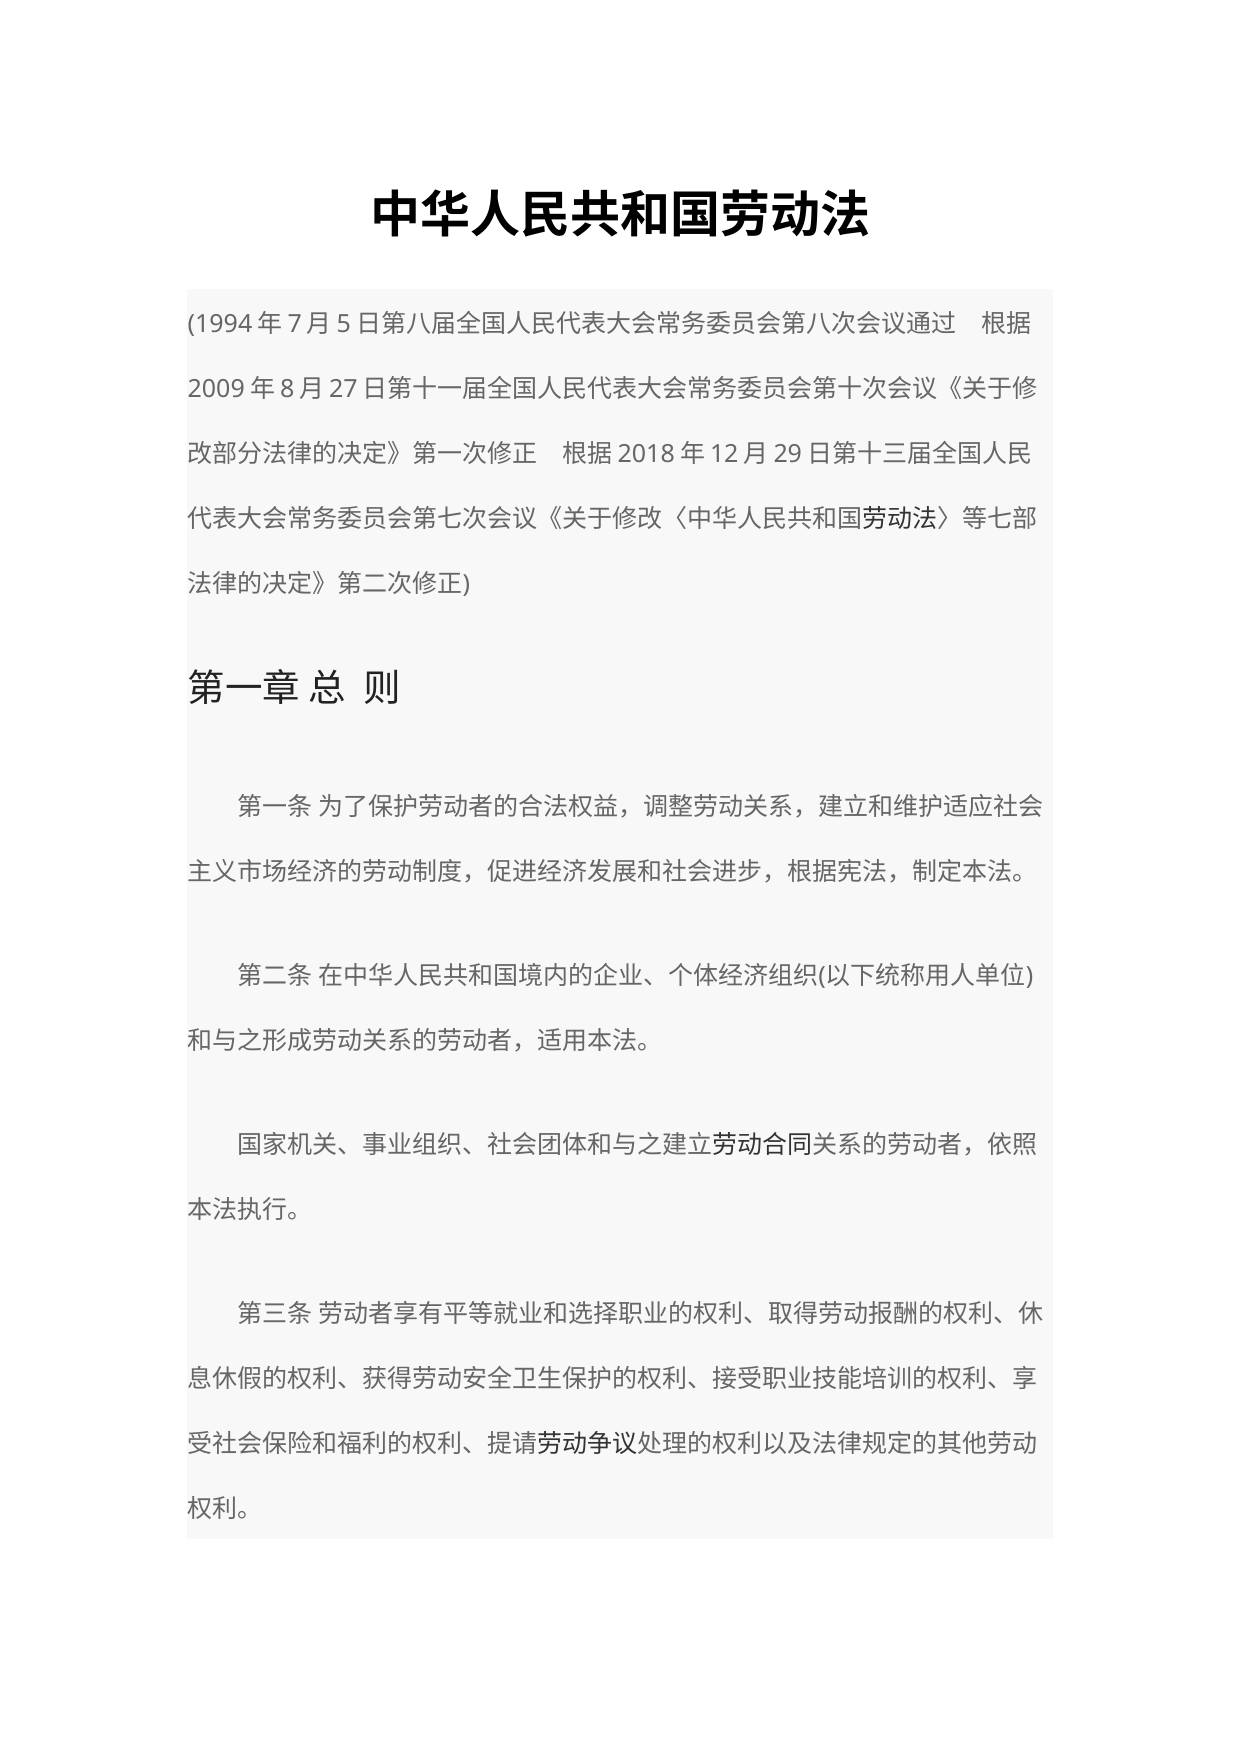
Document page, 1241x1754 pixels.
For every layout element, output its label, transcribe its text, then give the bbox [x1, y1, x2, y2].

subtitle 第一章 总 则 [187, 653, 1053, 718]
text 第一条 为了保护劳动者的合法权益，调整劳动关系，建立和维护适应社会主义市场经济的劳动制度，促进经济发展和社会进步，根据宪法，制定本法。 [187, 772, 1053, 902]
text 第三条 劳动者享有平等就业和选择职业的权利、取得劳动报酬的权利、休息休假的权利、获得劳动安全卫生保护的权利、接受职业技能培训的权利、享受社会保险和福利的权利、提请劳动争议处理的权利以及法律规定的其他劳动权利。 [187, 1279, 1053, 1539]
text 国家机关、事业组织、社会团体和与之建立劳动合同关系的劳动者，依照本法执行。 [187, 1111, 1053, 1241]
text 第二条 在中华人民共和国境内的企业、个体经济组织(以下统称用人单位)和与之形成劳动关系的劳动者，适用本法。 [187, 941, 1053, 1071]
subtitle 中华人民共和国劳动法 [187, 162, 1053, 259]
text (1994年7月5日第八届全国人民代表大会常务委员会第八次会议通过 根据2009年8月27日第十一届全国人民代表大会常务委员会第十次会议《关于修改部分法律的决定》第一次修正 根据2018年12月29日第十三届全国人民代表大会常务委员会第七次会议《关于修改〈中华人民共和国劳动法〉等七部法律的决定》第二次修正) [187, 289, 1053, 614]
